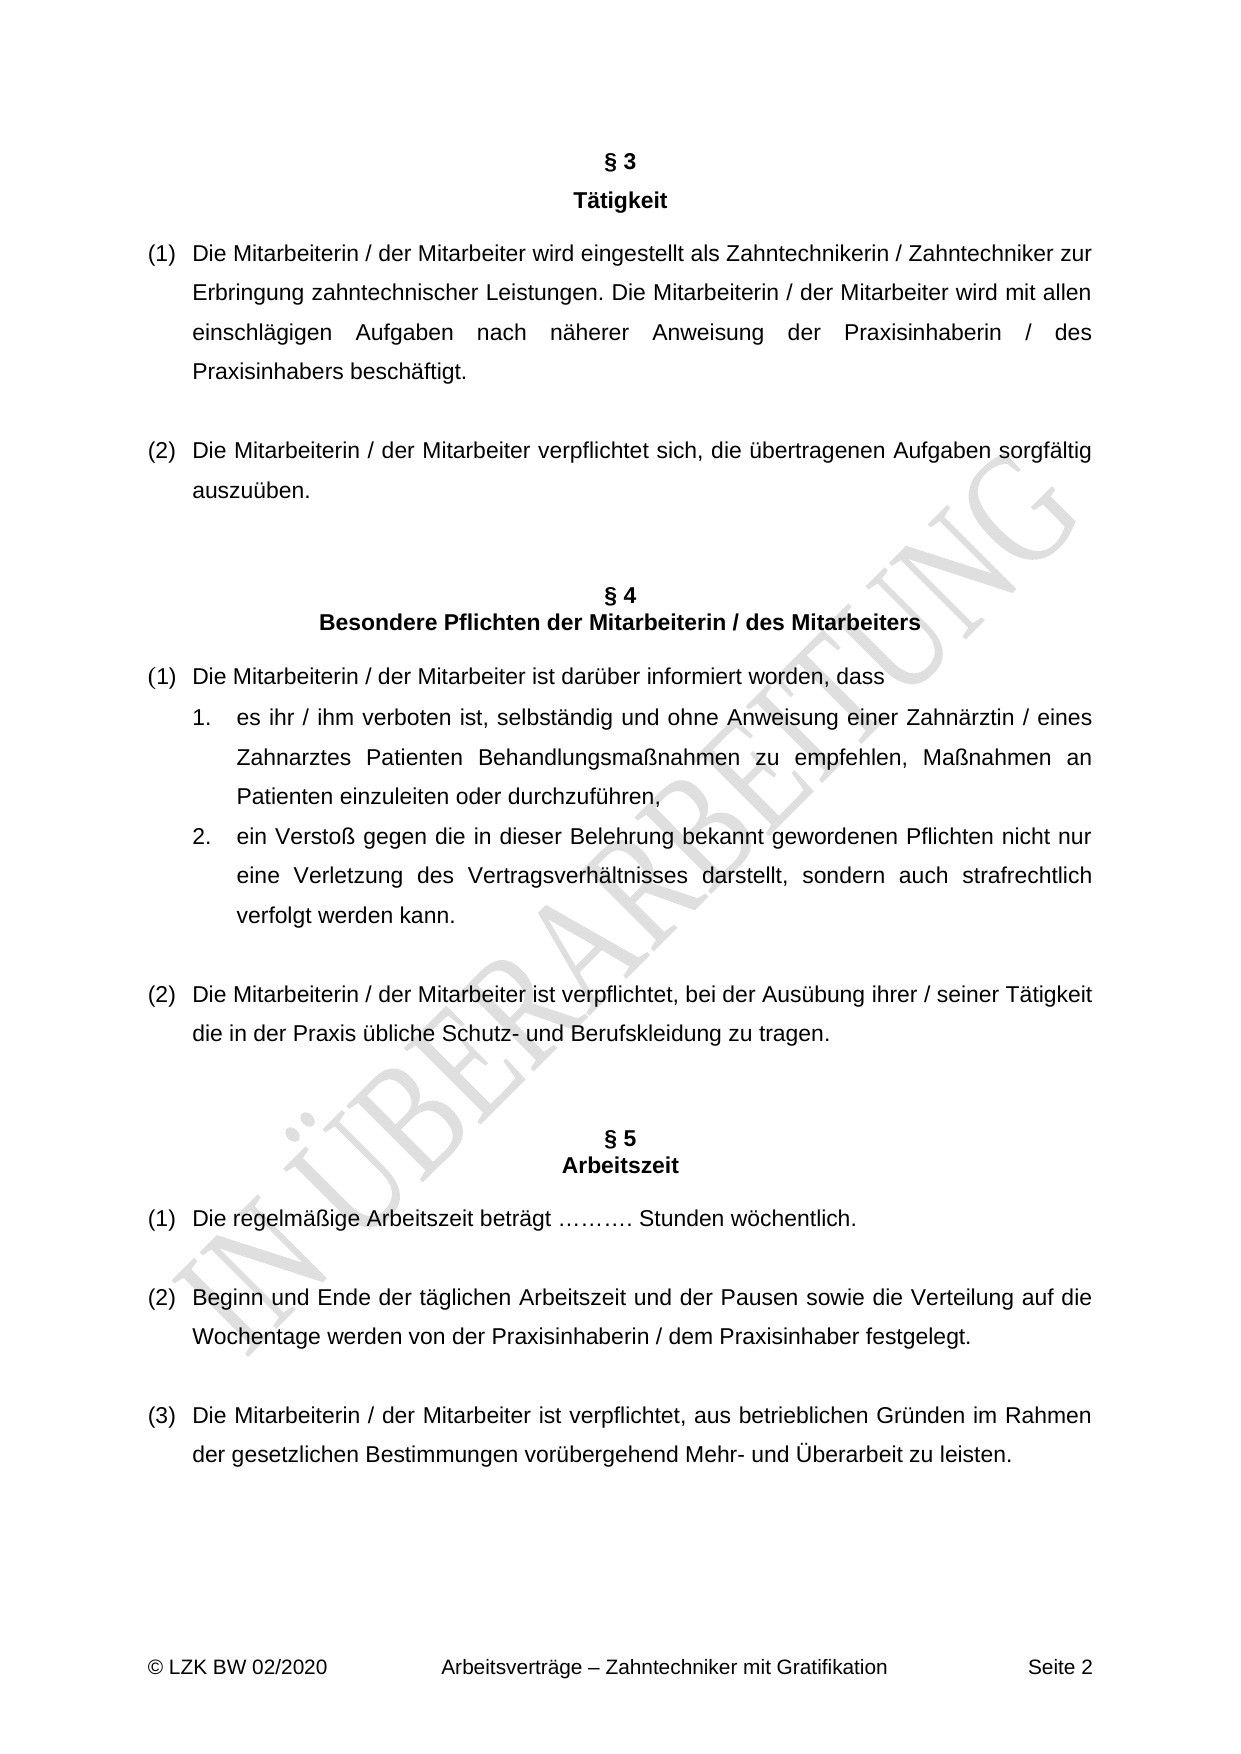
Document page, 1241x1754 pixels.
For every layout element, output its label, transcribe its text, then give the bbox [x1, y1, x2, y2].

text (2) Beginn und Ende der täglichen Arbeitszeit und der Pausen sowie die Verteilung auf die Wochentage werden von der Praxisinhaberin / dem Praxisinhaber festgelegt. [148, 1283, 1092, 1349]
text § 4 [148, 582, 1092, 608]
text (1) Die Mitarbeiterin / der Mitarbeiter ist darüber informiert worden, dass [148, 661, 1092, 690]
text Arbeitszeit [148, 1152, 1092, 1178]
text § 5 [148, 1125, 1092, 1152]
text Besondere Pflichten der Mitarbeiterin / des Mitarbeiters [148, 608, 1092, 635]
text 2. ein Verstoß gegen die in dieser Belehrung bekannt gewordenen Pflichten nicht nur eine Verletzung des Vertragsverhältnisses darstellt, sondern auch strafrechtlich verfolgt werden kann. [192, 823, 1092, 928]
text § 3 [148, 148, 1092, 174]
text (2) Die Mitarbeiterin / der Mitarbeiter ist verpflichtet, bei der Ausübung ihrer / seiner Tätigkeit die in der Praxis übliche Schutz- und Berufskleidung zu tragen. [148, 981, 1092, 1046]
text 1. es ihr / ihm verboten ist, selbständig und ohne Anweisung einer Zahnärztin / eines Zahnarztes Patienten Behandlungsmaßnahmen zu empfehlen, Maßnahmen an Patienten einzuleiten oder durchzuführen, [192, 704, 1092, 809]
text (3) Die Mitarbeiterin / der Mitarbeiter ist verpflichtet, aus betrieblichen Gründen im Rahmen der gesetzlichen Bestimmungen vorübergehend Mehr- und Überarbeit zu leisten. [148, 1402, 1092, 1468]
text (1) Die Mitarbeiterin / der Mitarbeiter wird eingestellt als Zahntechnikerin / Zahntechniker zur Erbringung zahntechnischer Leistungen. Die Mitarbeiterin / der Mitarbeiter wird mit allen einschlägigen Aufgaben nach näherer Anweisung der Praxisinhaberin / des Praxisinhabers beschäftigt. [148, 240, 1092, 385]
text (1) Die regelmäßige Arbeitszeit beträgt ………. Stunden wöchentlich. [148, 1204, 1092, 1231]
text Tätigkeit [148, 187, 1092, 213]
text (2) Die Mitarbeiterin / der Mitarbeiter verpflichtet sich, die übertragenen Aufgaben sorgfältig auszuüben. [148, 437, 1092, 503]
